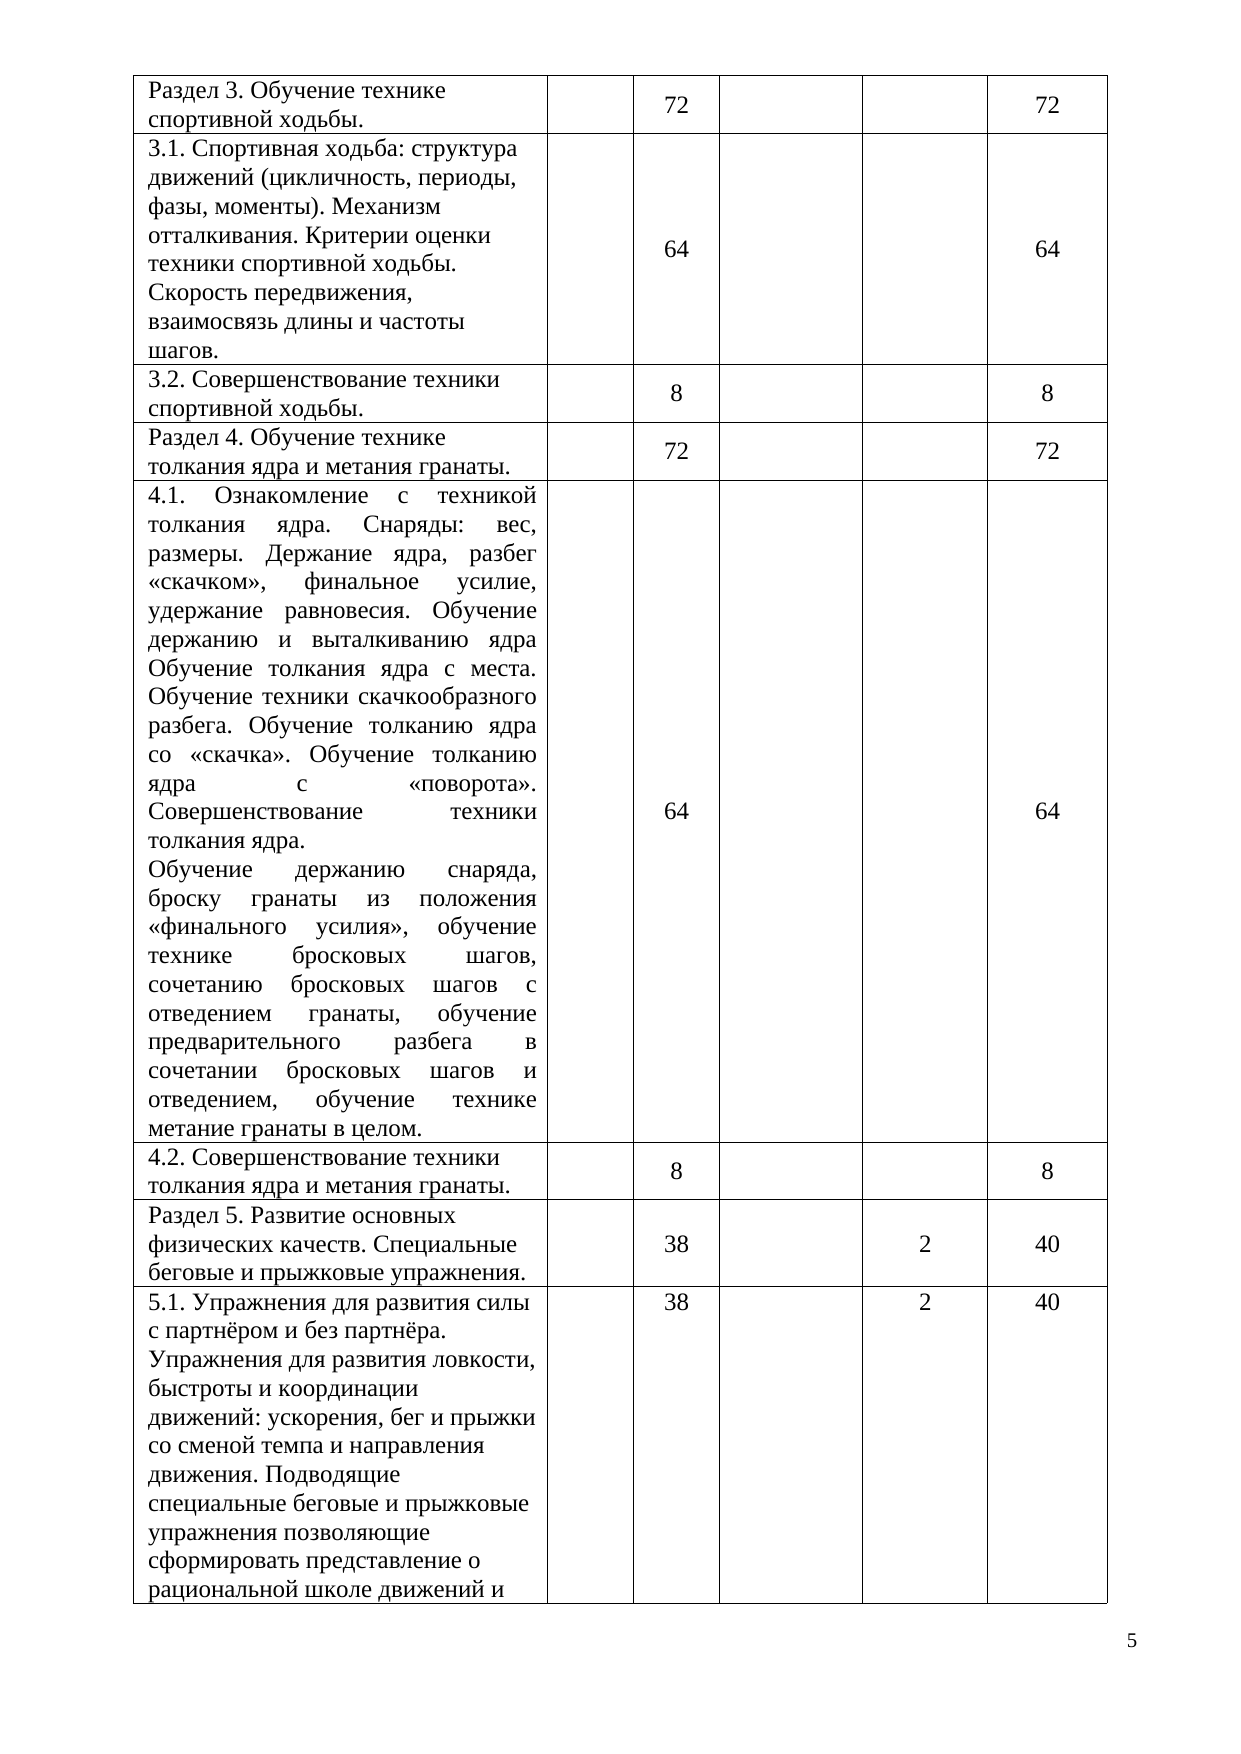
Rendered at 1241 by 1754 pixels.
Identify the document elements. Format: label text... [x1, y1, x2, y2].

table_cell 40 [988, 1200, 1107, 1286]
table_cell [863, 423, 987, 479]
table_cell [548, 1143, 633, 1199]
table_cell Раздел 5. Развитие основных физических качеств. Специальные беговые и прыжковые упражнения. [134, 1200, 547, 1286]
table_cell 8 [634, 365, 719, 422]
table_cell 72 [634, 423, 719, 479]
table_cell 72 [988, 76, 1107, 133]
table_cell [720, 1200, 862, 1286]
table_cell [134, 1287, 547, 1603]
table_cell 2 [863, 1287, 987, 1603]
table_cell [720, 365, 862, 422]
table_cell [720, 423, 862, 479]
table_cell 72 [988, 423, 1107, 479]
table_cell [863, 76, 987, 133]
table_cell [863, 365, 987, 422]
table_cell 2 [863, 1200, 987, 1286]
table_cell 38 [634, 1287, 719, 1603]
table_cell 3.2. Совершенствование техники спортивной ходьбы. [134, 365, 547, 422]
table_cell [863, 481, 987, 1141]
table_cell 3.1. Спортивная ходьба: структура движений (цикличность, периоды, фазы, моменты). Механизм отталкивания. Критерии оценки техники спортивной ходьбы. Скорость передвижения, взаимосвязь длины и частоты шагов. [134, 134, 547, 363]
table_cell [720, 134, 862, 363]
table_cell 8 [634, 1143, 719, 1199]
table_cell [548, 1287, 633, 1603]
table_cell 64 [634, 481, 719, 1141]
table_cell 72 [634, 76, 719, 133]
table_cell [720, 481, 862, 1141]
table_cell 4.2. Совершенствование техники толкания ядра и метания гранаты. [134, 1143, 547, 1199]
table_cell [720, 1287, 862, 1603]
table_cell 64 [988, 481, 1107, 1141]
table_cell 64 [988, 134, 1107, 363]
table_cell 64 [634, 134, 719, 363]
table_cell Раздел 3. Обучение технике спортивной ходьбы. [134, 76, 547, 133]
table_cell [720, 76, 862, 133]
table_cell [548, 76, 633, 133]
table_cell 8 [988, 365, 1107, 422]
table_cell 40 [988, 1287, 1107, 1603]
table_cell [720, 1143, 862, 1199]
table_cell 38 [634, 1200, 719, 1286]
table_cell [863, 1143, 987, 1199]
table_cell Раздел 4. Обучение технике толкания ядра и метания гранаты. [134, 423, 547, 479]
table_cell [548, 1200, 633, 1286]
table_cell 4.1. Ознакомление с техникой толкания ядра. Снаряды: вес, размеры. Держание ядра, разбег «скачком», финальное усилие, удержание равновесия. Обучение держанию и выталкиванию ядра Обучение толкания ядра с места. Обучение техники скачкообразного разбега. Обучение толканию ядра со «скачка». Обучение толканию ядра с «поворота». Совершенствование техники толкания ядра. Обучение держанию снаряда, броску гранаты из положения «финального усилия», обучение технике бросковых шагов, сочетанию бросковых шагов с отведением гранаты, обучение предварительного разбега в сочетании бросковых шагов и отведением, обучение технике метание гранаты в целом. [134, 481, 547, 1141]
table_cell [548, 481, 633, 1141]
table_cell [548, 134, 633, 363]
table_cell [548, 365, 633, 422]
table_cell [548, 423, 633, 479]
table_cell [863, 134, 987, 363]
table_cell 8 [988, 1143, 1107, 1199]
